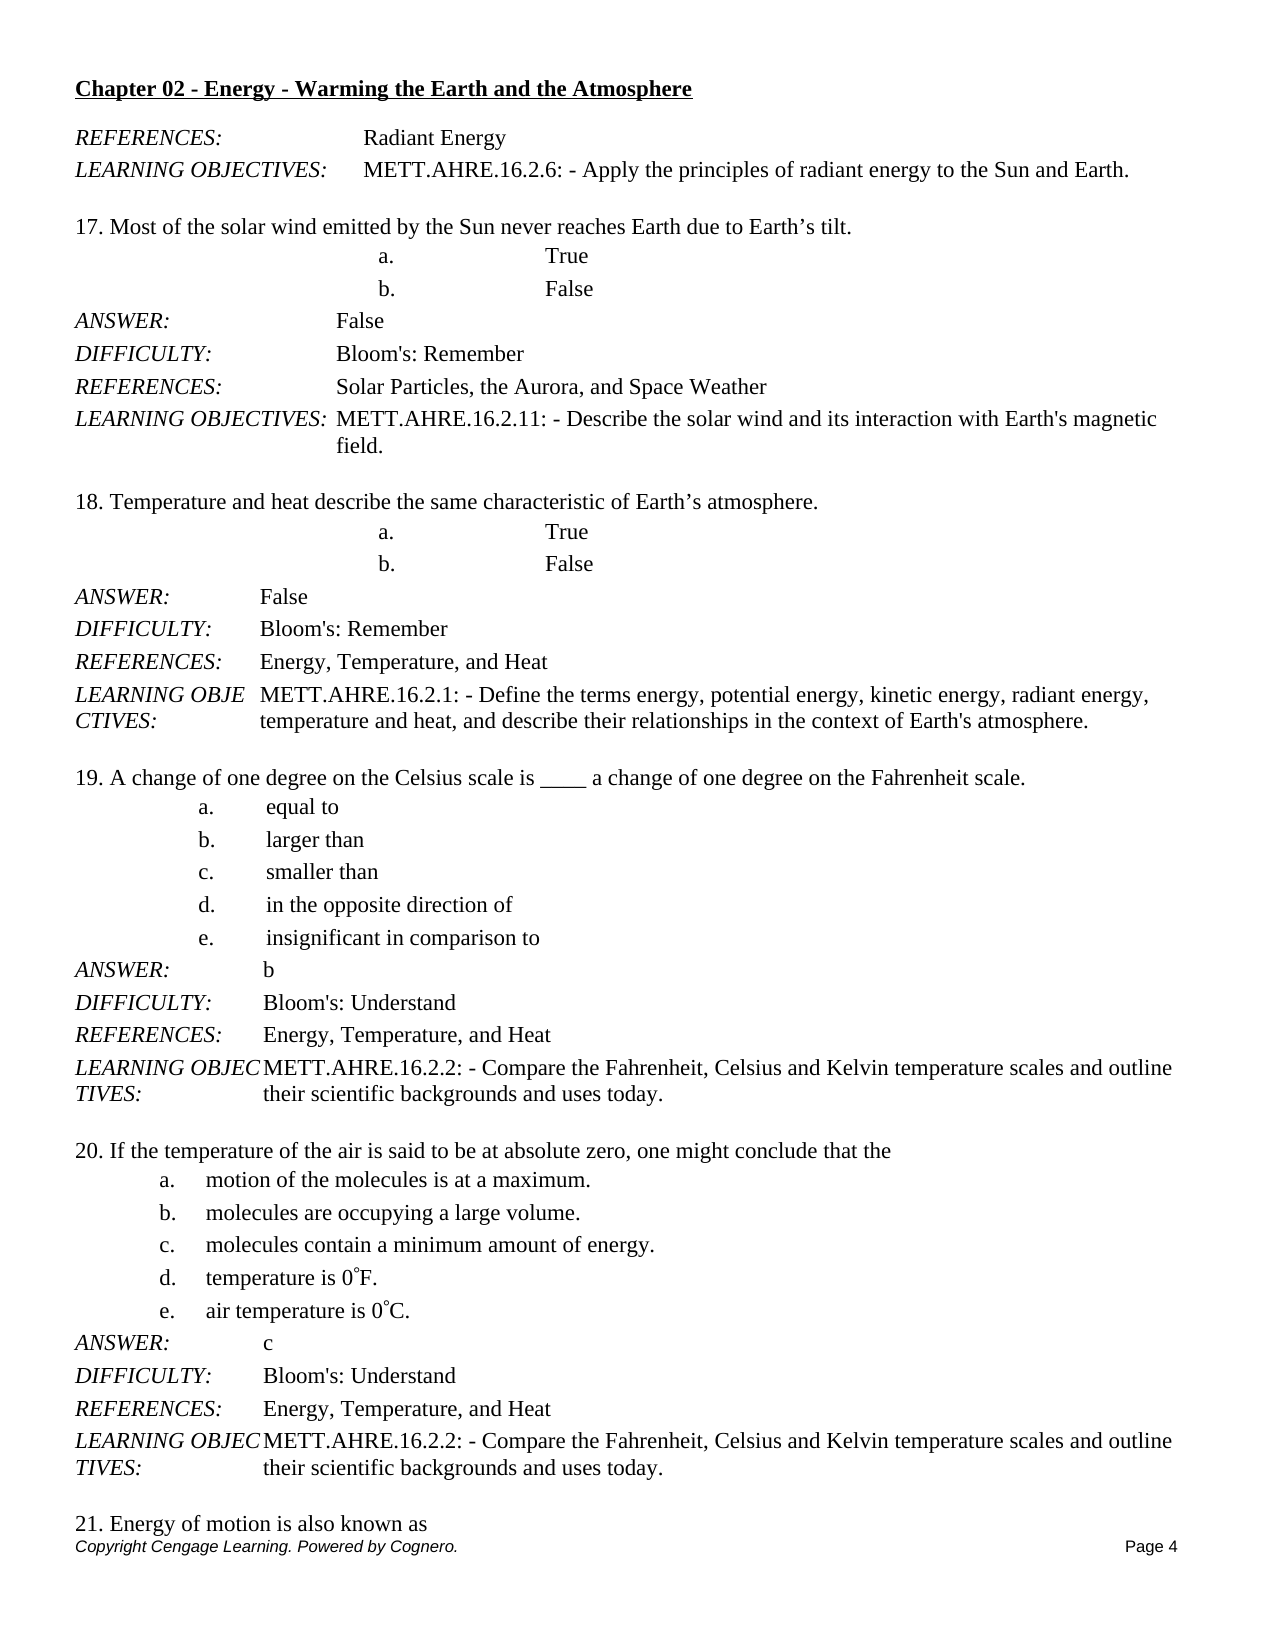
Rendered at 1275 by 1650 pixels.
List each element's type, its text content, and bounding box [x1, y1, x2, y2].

table_header 19. A change of one degree on the Celsius scale is ____ a change of one degree on the Fahrenheit scale.​ [75, 764, 1200, 1110]
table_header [75, 121, 1200, 186]
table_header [75, 1510, 1200, 1536]
table_header 17. Most of the solar wind emitted by the Sun never reaches Earth due to Earth’s tilt. [75, 213, 1200, 461]
table_header 18. Temperature and heat describe the same characteristic of Earth’s atmosphere. [75, 488, 1200, 737]
table_header 20. If the temperature of the air is said to be at absolute zero, one might conclude that the​ [75, 1137, 1200, 1483]
